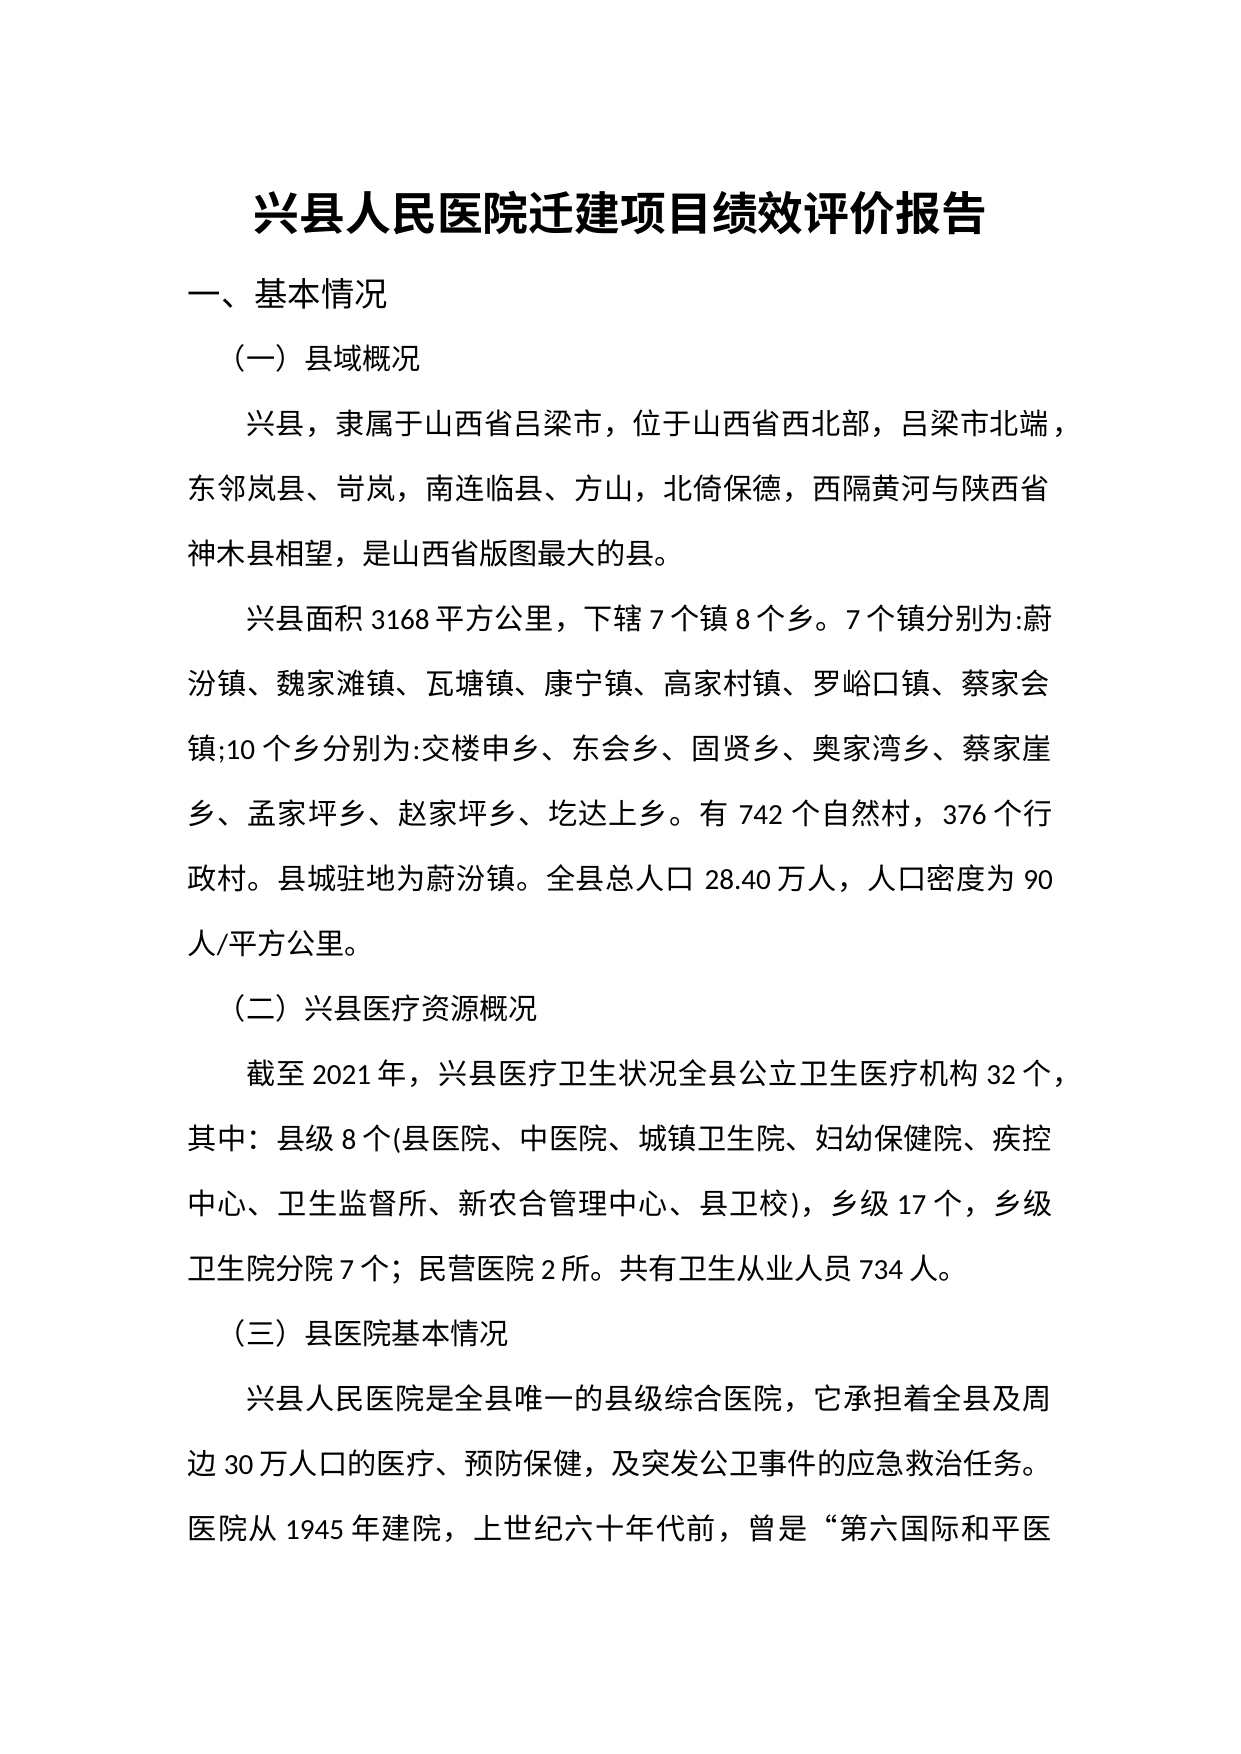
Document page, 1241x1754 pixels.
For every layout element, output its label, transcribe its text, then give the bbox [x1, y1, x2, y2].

text 兴县，隶属于山西省吕梁市，位于山西省西北部，吕梁市北端，东邻岚县、岢岚，南连临县、方山，北倚保德，西隔黄河与陕西省神木县相望，是山西省版图最大的县。 [187, 389, 1053, 584]
text 兴县人民医院迁建项目绩效评价报告 [187, 162, 1053, 259]
text （二）兴县医疗资源概况 [187, 974, 1053, 1039]
text 兴县面积3168平方公里，下辖7个镇8个乡。7个镇分别为:蔚汾镇、魏家滩镇、瓦塘镇、康宁镇、高家村镇、罗峪口镇、蔡家会镇;10个乡分别为:交楼申乡、东会乡、固贤乡、奥家湾乡、蔡家崖乡、孟家坪乡、赵家坪乡、圪达上乡。有 742 个自然村，376个行政村。县城驻地为蔚汾镇。全县总人口 28.40万人，人口密度为90人/平方公里。 [187, 584, 1053, 974]
text （一）县域概况 [187, 324, 1053, 389]
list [187, 1364, 1053, 1559]
text 截至2021年，兴县医疗卫生状况全县公立卫生医疗机构32个，其中：县级8个(县医院、中医院、城镇卫生院、妇幼保健院、疾控中心、卫生监督所、新农合管理中心、县卫校)，乡级17个，乡级卫生院分院7个；民营医院2所。共有卫生从业人员734人。 [187, 1039, 1053, 1299]
text 一、基本情况 [187, 259, 1053, 324]
list （三）县医院基本情况 [187, 1299, 1053, 1364]
